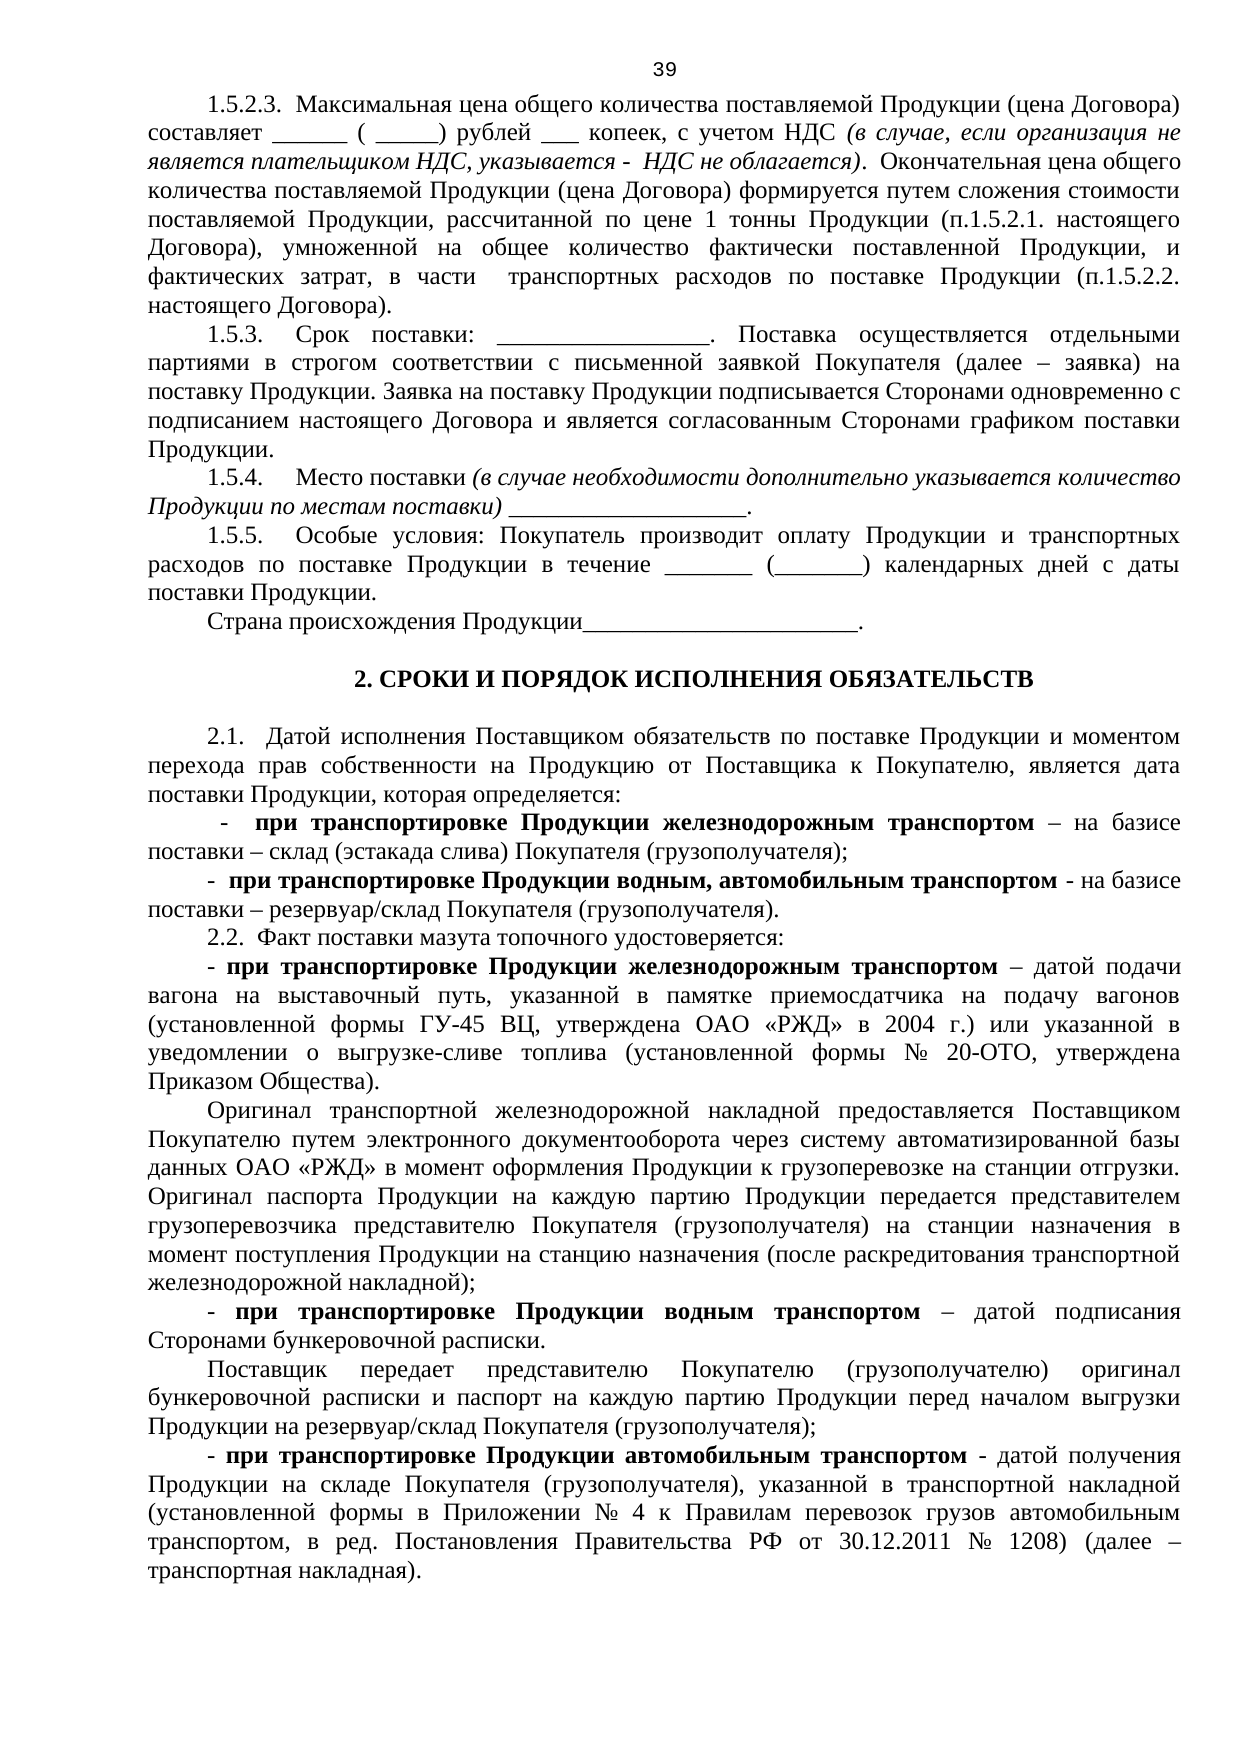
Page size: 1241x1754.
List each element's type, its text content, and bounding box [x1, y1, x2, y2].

list Датой исполнения Поставщиком обязательств по поставке Продукции и моментом перехода прав собственности на Продукцию от Поставщика к Покупателю, является дата поставки Продукции, которая определяется: [148, 721, 1181, 807]
text 2. СРОКИ И ПОРЯДОК ИСПОЛНЕНИЯ ОБЯЗАТЕЛЬСТВ [148, 664, 1181, 692]
text - при транспортировке Продукции водным транспортом – датой подписания Сторонами бункеровочной расписки. [148, 1296, 1181, 1354]
text - при транспортировке Продукции железнодорожным транспортом – датой подачи вагона на выставочный путь, указанной в памятке приемосдатчика на подачу вагонов (установленной формы ГУ-45 ВЦ, утверждена ОАО «РЖД» в 2004 г.) или указанной в уведомлении о выгрузке-сливе топлива (установленной формы № 20-ОТО, утверждена Приказом Общества). [148, 951, 1181, 1095]
list Максимальная цена общего количества поставляемой Продукции (цена Договора) составляет ______ ( _____) рублей ___ копеек, с учетом НДС (в случае, если организация не является плательщиком НДС, указывается - НДС не облагается). Окончательная цена общего количества поставляемой Продукции (цена Договора) формируется путем сложения стоимости поставляемой Продукции, рассчитанной по цене 1 тонны Продукции (п.1.5.2.1. настоящего Договора), умноженной на общее количество фактически поставленной Продукции, и фактических затрат, в части транспортных расходов по поставке Продукции (п.1.5.2.2. настоящего Договора). [148, 89, 1181, 319]
text 2.2. Факт поставки мазута топочного удостоверяется: [148, 922, 1181, 951]
list Место поставки (в случае необходимости дополнительно указывается количество Продукции по местам поставки) ___________________. [148, 462, 1181, 520]
text - при транспортировке Продукции водным, автомобильным транспортом - на базисе поставки – резервуар/склад Покупателя (грузополучателя). [148, 865, 1181, 922]
text Поставщик передает представителю Покупателю (грузополучателю) оригинал бункеровочной расписки и паспорт на каждую партию Продукции перед началом выгрузки Продукции на резервуар/склад Покупателя (грузополучателя); [148, 1354, 1181, 1440]
list Срок поставки: _________________. Поставка осуществляется отдельными партиями в строгом соответствии с письменной заявкой Покупателя (далее – заявка) на поставку Продукции. Заявка на поставку Продукции подписывается Сторонами одновременно с подписанием настоящего Договора и является согласованным Сторонами графиком поставки Продукции. [148, 319, 1181, 462]
list Особые условия: Покупатель производит оплату Продукции и транспортных расходов по поставке Продукции в течение _______ (_______) календарных дней с даты поставки Продукции. [148, 520, 1181, 606]
text - при транспортировке Продукции железнодорожным транспортом – на базисе поставки – склад (эстакада слива) Покупателя (грузополучателя); [148, 807, 1181, 865]
text Оригинал транспортной железнодорожной накладной предоставляется Поставщиком Покупателю путем электронного документооборота через систему автоматизированной базы данных ОАО «РЖД» в момент оформления Продукции к грузоперевозке на станции отгрузки. Оригинал паспорта Продукции на каждую партию Продукции передается представителем грузоперевозчика представителю Покупателя (грузополучателя) на станции назначения в момент поступления Продукции на станцию назначения (после раскредитования транспортной железнодорожной накладной); [148, 1095, 1181, 1296]
text - при транспортировке Продукции автомобильным транспортом - датой получения Продукции на складе Покупателя (грузополучателя), указанной в транспортной накладной (установленной формы в Приложении № 4 к Правилам перевозок грузов автомобильным транспортом, в ред. Постановления Правительства РФ от 30.12.2011 № 1208) (далее – транспортная накладная). [148, 1440, 1181, 1584]
text Страна происхождения Продукции______________________. [207, 606, 1181, 635]
